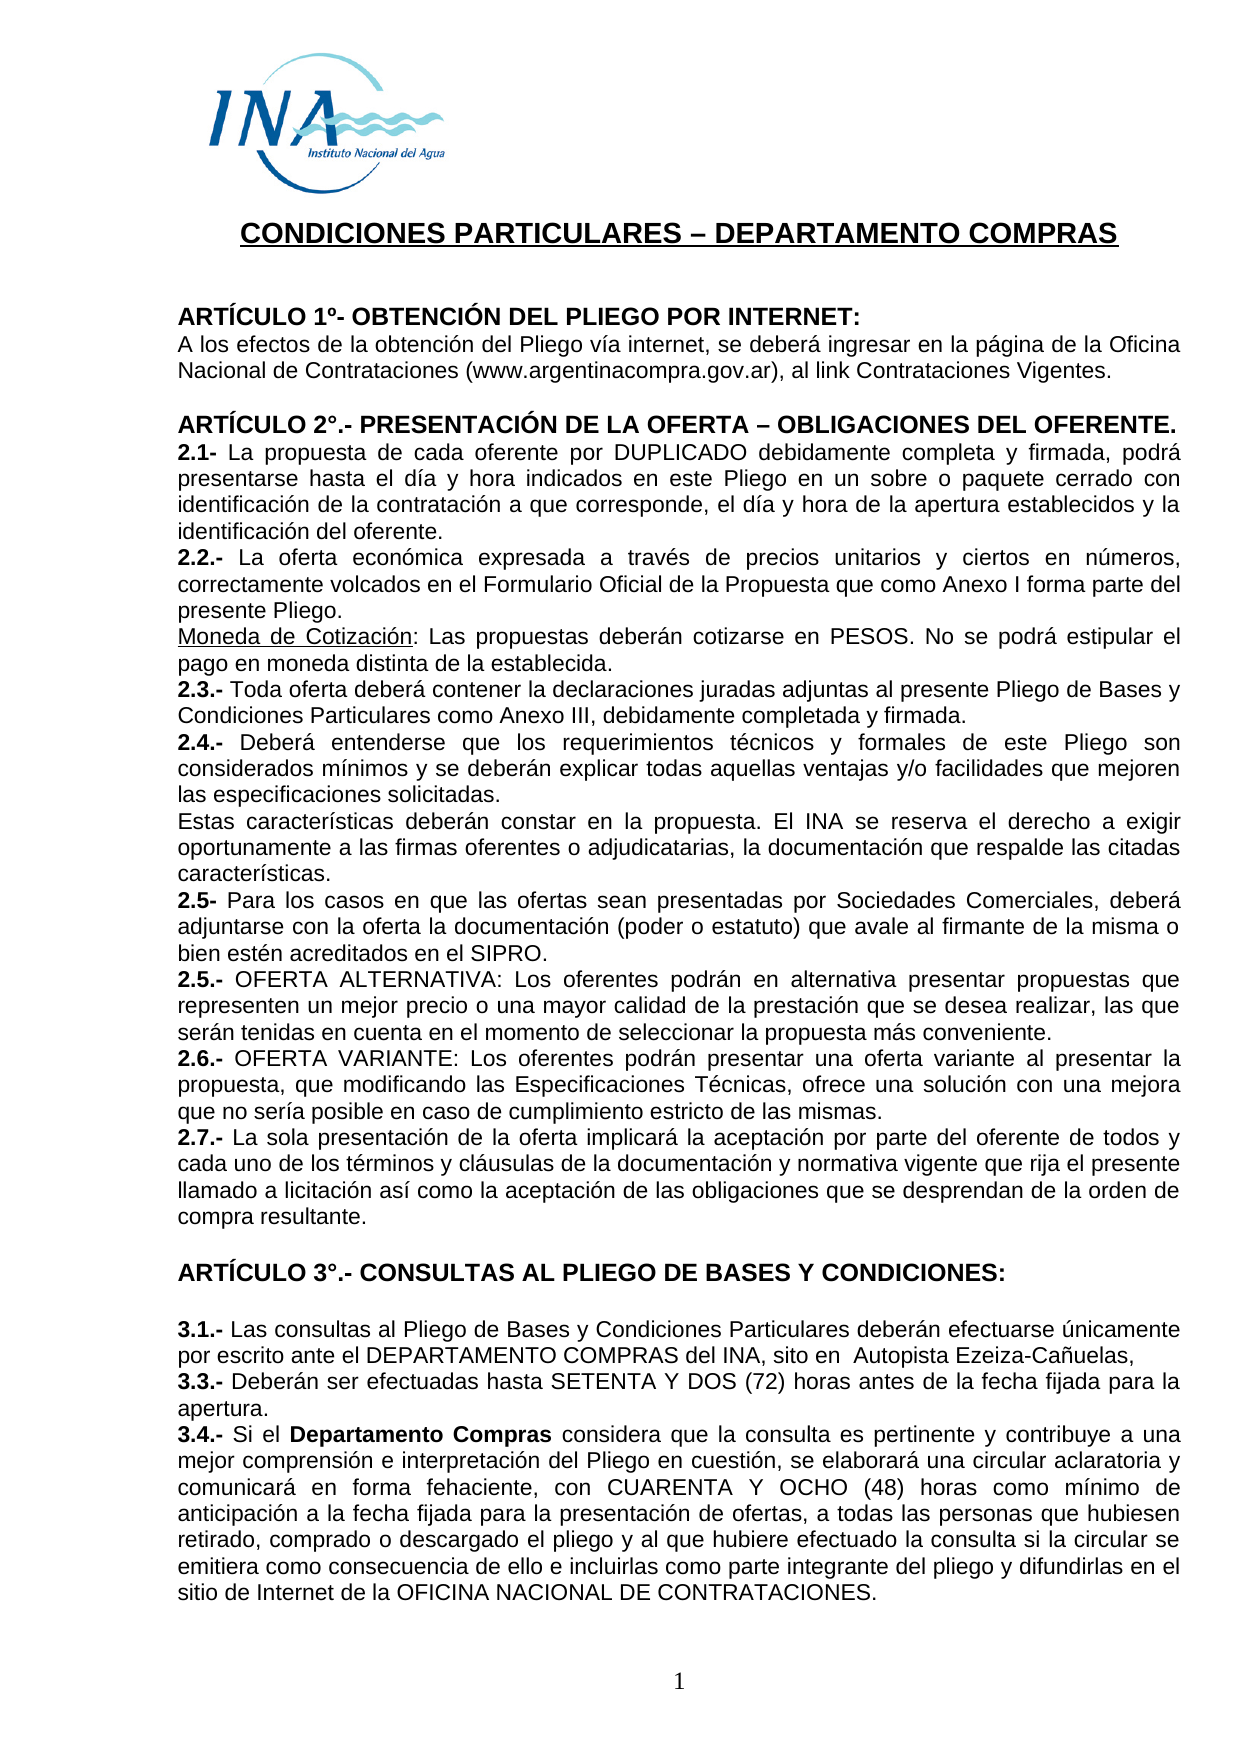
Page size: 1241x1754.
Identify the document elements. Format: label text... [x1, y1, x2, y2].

list 2.3.- Toda oferta deberá contener la declaraciones juradas adjuntas al presente Pliego de Bases y Condiciones Particulares como Anexo III, debidamente completada y firmada. [177, 676, 1181, 729]
list 2.5.- OFERTA ALTERNATIVA: Los oferentes podrán en alternativa presentar propuestas que representen un mejor precio o una mayor calidad de la prestación que se desea realizar, las que serán tenidas en cuenta en el momento de seleccionar la propuesta más conveniente. [177, 966, 1181, 1045]
list 3.1.- Las consultas al Pliego de Bases y Condiciones Particulares deberán efectuarse únicamente por escrito ante el DEPARTAMENTO COMPRAS del INA, sito en Autopista Ezeiza-Cañuelas, [177, 1316, 1181, 1368]
list 2.4.- Deberá entenderse que los requerimientos técnicos y formales de este Pliego son considerados mínimos y se deberán explicar todas aquellas ventajas y/o facilidades que mejoren las especificaciones solicitadas. [177, 729, 1181, 808]
list 2.6.- OFERTA VARIANTE: Los oferentes podrán presentar una oferta variante al presentar la propuesta, que modificando las Especificaciones Técnicas, ofrece una solución con una mejora que no sería posible en caso de cumplimiento estricto de las mismas. [177, 1045, 1181, 1124]
list A los efectos de la obtención del Pliego vía internet, se deberá ingresar en la página de la Oficina Nacional de Contrataciones (www.argentinacompra.gov.ar), al link Contrataciones Vigentes. [177, 331, 1181, 384]
picture [195, 40, 462, 205]
list Moneda de Cotización: Las propuestas deberán cotizarse en PESOS. No se podrá estipular el pago en moneda distinta de la establecida. [177, 623, 1181, 676]
list 2.7.- La sola presentación de la oferta implicará la aceptación por parte del oferente de todos y cada uno de los términos y cláusulas de la documentación y normativa vigente que rija el presente llamado a licitación así como la aceptación de las obligaciones que se desprendan de la orden de compra resultante. [177, 1124, 1181, 1229]
list 2.5- Para los casos en que las ofertas sean presentadas por Sociedades Comerciales, deberá adjuntarse con la oferta la documentación (poder o estatuto) que avale al firmante de la misma o bien estén acreditados en el SIPRO. [177, 887, 1181, 966]
list 2.1- La propuesta de cada oferente por DUPLICADO debidamente completa y firmada, podrá presentarse hasta el día y hora indicados en este Pliego en un sobre o paquete cerrado con identificación de la contratación a que corresponde, el día y hora de la apertura establecidos y la identificación del oferente. [177, 439, 1181, 544]
list 3.4.- Si el Departamento Compras considera que la consulta es pertinente y contribuye a una mejor comprensión e interpretación del Pliego en cuestión, se elaborará una circular aclaratoria y comunicará en forma fehaciente, con CUARENTA Y OCHO (48) horas como mínimo de anticipación a la fecha fijada para la presentación de ofertas, a todas las personas que hubiesen retirado, comprado o descargado el pliego y al que hubiere efectuado la consulta si la circular se emitiera como consecuencia de ello e incluirlas como parte integrante del pliego y difundirlas en el sitio de Internet de la OFICINA NACIONAL DE CONTRATACIONES. [177, 1421, 1181, 1606]
text ARTÍCULO 3°.- CONSULTAS AL PLIEGO DE BASES Y CONDICIONES: [177, 1258, 1181, 1287]
text ARTÍCULO 1º- OBTENCIÓN DEL PLIEGO POR INTERNET: [177, 302, 1181, 331]
list 2.2.- La oferta económica expresada a través de precios unitarios y ciertos en números, correctamente volcados en el Formulario Oficial de la Propuesta que como Anexo I forma parte del presente Pliego. [177, 544, 1181, 623]
text ARTÍCULO 2°.- PRESENTACIÓN DE LA OFERTA – OBLIGACIONES DEL OFERENTE. [177, 410, 1181, 439]
text CONDICIONES PARTICULARES – DEPARTAMENTO COMPRAS [177, 216, 1181, 249]
list Estas características deberán constar en la propuesta. El INA se reserva el derecho a exigir oportunamente a las firmas oferentes o adjudicatarias, la documentación que respalde las citadas características. [177, 808, 1181, 887]
list 3.3.- Deberán ser efectuadas hasta SETENTA Y DOS (72) horas antes de la fecha fijada para la apertura. [177, 1368, 1181, 1421]
